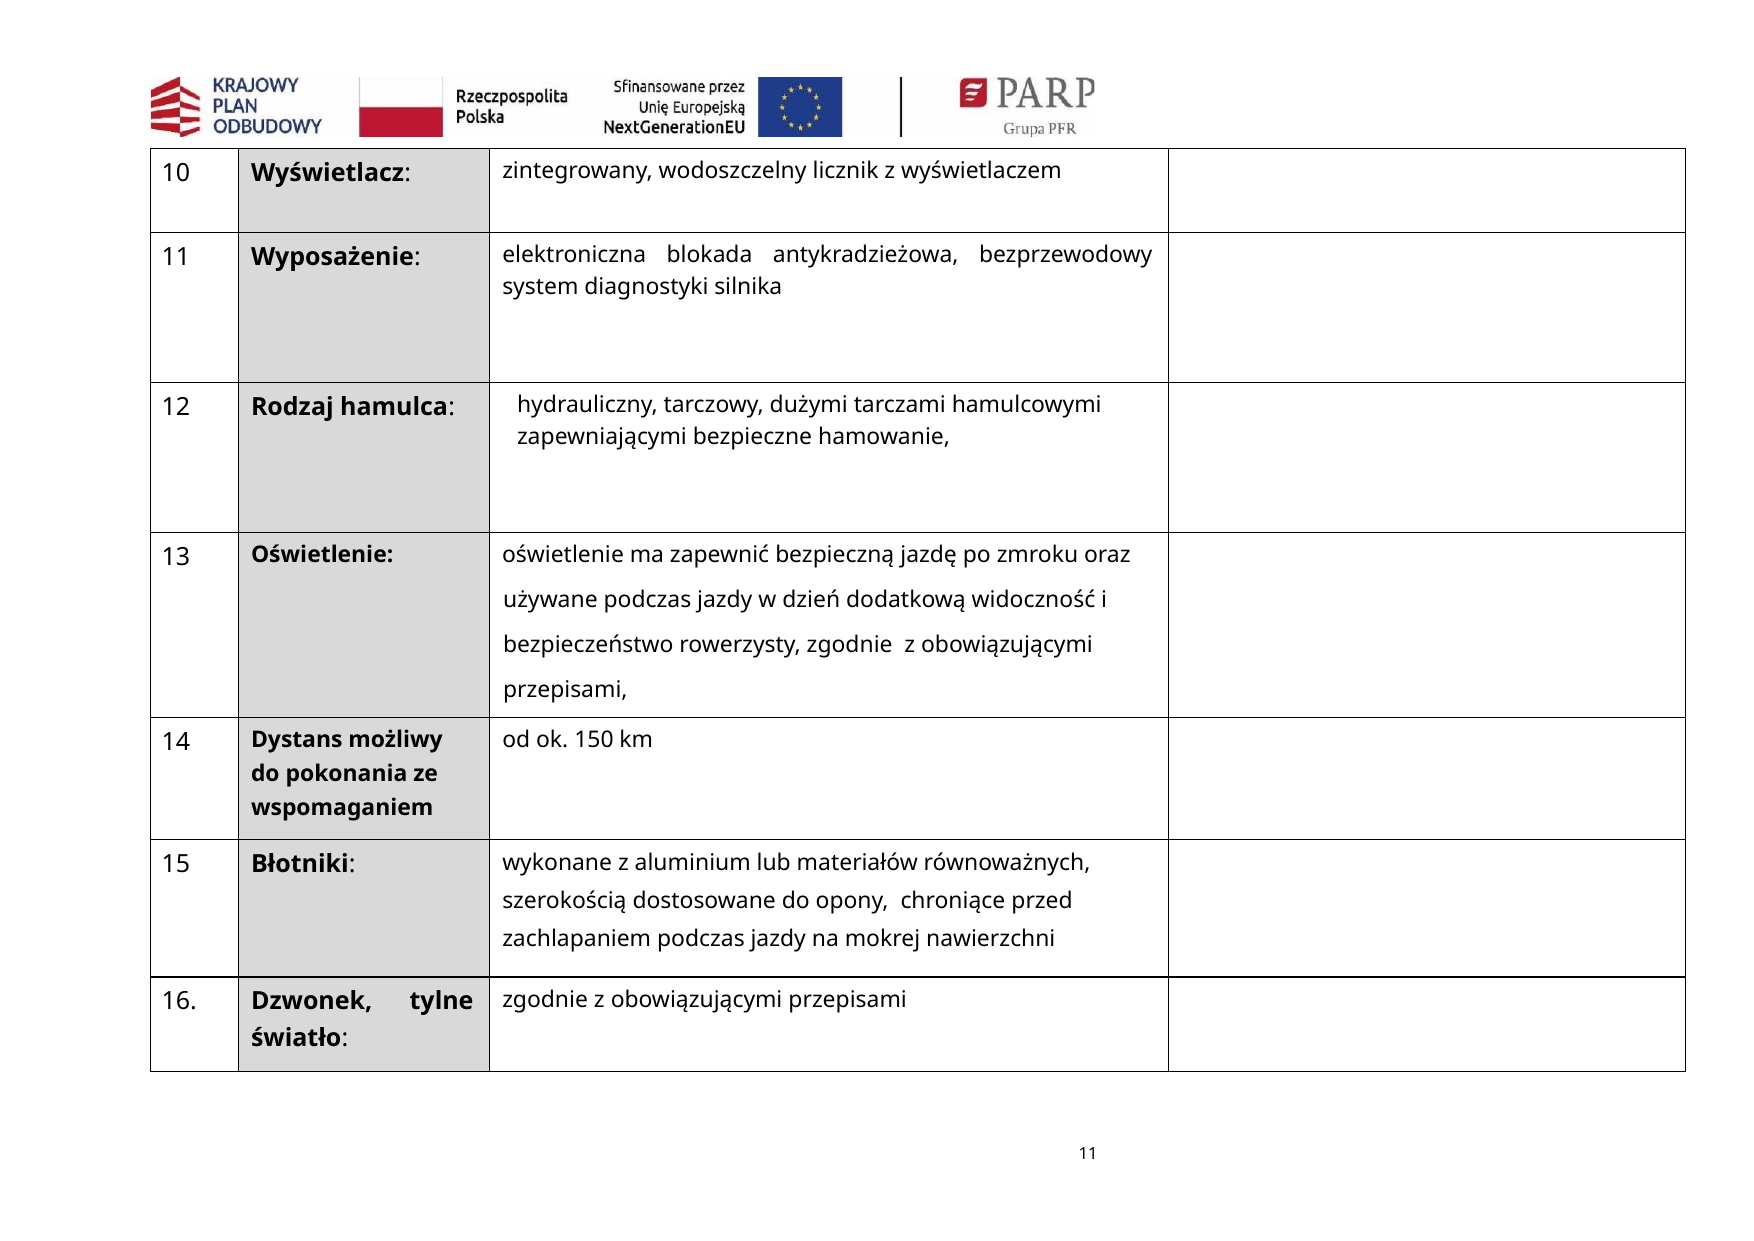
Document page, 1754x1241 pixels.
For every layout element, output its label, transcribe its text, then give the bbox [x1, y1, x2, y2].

table_cell od ok. 150 km [490, 718, 1168, 839]
table_cell 10 [151, 149, 238, 232]
table_cell 15 [151, 840, 238, 976]
table_cell Błotniki: [239, 840, 489, 976]
table_cell Oświetlenie: [239, 533, 489, 717]
table_cell [1169, 718, 1685, 839]
table_cell zgodnie z obowiązującymi przepisami [490, 978, 1168, 1071]
table_cell 14 [151, 718, 238, 839]
table_cell 13 [151, 533, 238, 717]
table_cell [1169, 533, 1685, 717]
table_cell [1169, 233, 1685, 382]
table_cell 11 [151, 233, 238, 382]
table_cell [1169, 978, 1685, 1071]
table_cell Rodzaj hamulca: [239, 383, 489, 532]
table_cell elektroniczna blokada antykradzieżowa, bezprzewodowy system diagnostyki silnika [490, 233, 1168, 382]
table_cell Wyświetlacz: [239, 149, 489, 232]
table_cell [1169, 149, 1685, 232]
table_cell zintegrowany, wodoszczelny licznik z wyświetlaczem [490, 149, 1168, 232]
table_cell [1169, 840, 1685, 976]
table_cell wykonane z aluminium lub materiałów równoważnych, szerokością dostosowane do opony, chroniące przed zachlapaniem podczas jazdy na mokrej nawierzchni [490, 840, 1168, 976]
table_cell 16. [151, 978, 238, 1071]
table_cell 12 [151, 383, 238, 532]
table_cell Dystans możliwy do pokonania ze wspomaganiem [239, 718, 489, 839]
table_cell [1169, 383, 1685, 532]
table_cell Wyposażenie: [239, 233, 489, 382]
table_cell Dzwonek, tylne światło: [239, 978, 489, 1071]
picture [150, 77, 1095, 137]
table_cell hydrauliczny, tarczowy, dużymi tarczami hamulcowymi zapewniającymi bezpieczne hamowanie, [490, 383, 1168, 532]
table_cell oświetlenie ma zapewnić bezpieczną jazdę po zmroku oraz używane podczas jazdy w dzień dodatkową widoczność i bezpieczeństwo rowerzysty, zgodnie z obowiązującymi przepisami, [490, 533, 1168, 717]
